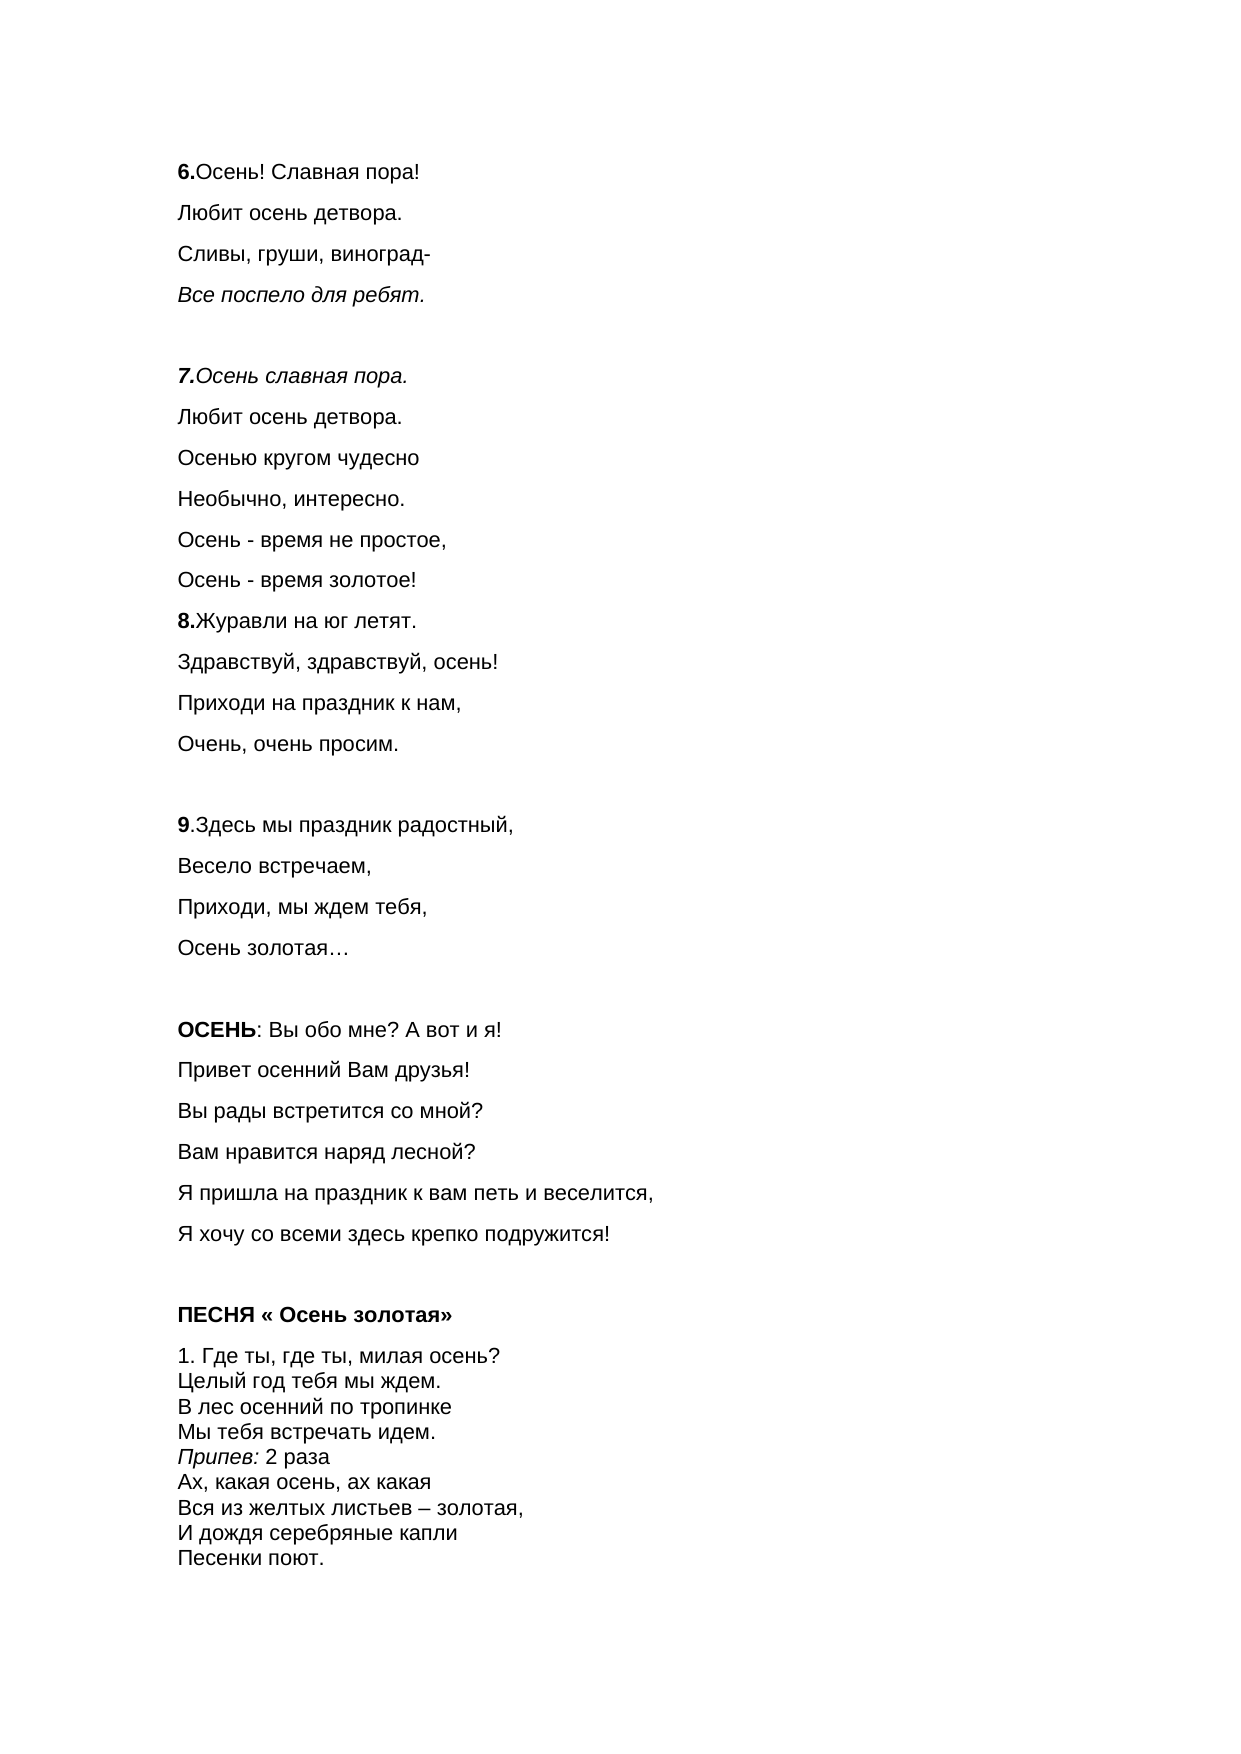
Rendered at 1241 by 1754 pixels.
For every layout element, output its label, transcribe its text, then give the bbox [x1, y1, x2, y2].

text 6.Осень! Славная пора! [177, 159, 1152, 184]
text Необычно, интересно. [177, 486, 1152, 511]
text Осень - время не простое, [177, 526, 1152, 552]
text Приходи, мы ждем тебя, [177, 894, 1152, 919]
text 8.Журавли на юг летят. [177, 608, 1152, 633]
text Я пришла на праздник к вам петь и веселится, [177, 1180, 1152, 1205]
text Очень, очень просим. [177, 731, 1152, 756]
text ПЕСНЯ « Осень золотая» [177, 1302, 1152, 1327]
text 9.Здесь мы праздник радостный, [177, 812, 1152, 837]
text Весело встречаем, [177, 853, 1152, 878]
text Осень золотая… [177, 935, 1152, 960]
text 7.Осень славная пора. [177, 363, 1152, 388]
text Я хочу со всеми здесь крепко подружится! [177, 1221, 1152, 1246]
text Вам нравится наряд лесной? [177, 1139, 1152, 1164]
text Осень - время золотое! [177, 567, 1152, 592]
text Любит осень детвора. [177, 404, 1152, 429]
text Осенью кругом чудесно [177, 445, 1152, 470]
text ОСЕНЬ: Вы обо мне? А вот и я! [177, 1016, 1152, 1042]
text Вы рады встретится со мной? [177, 1098, 1152, 1123]
text Привет осенний Вам друзья! [177, 1057, 1152, 1082]
text Здравствуй, здравствуй, осень! [177, 649, 1152, 674]
text Приходи на праздник к нам, [177, 690, 1152, 715]
text 1. Где ты, где ты, милая осень? Целый год тебя мы ждем. В лес осенний по тропинке Мы тебя встречать идем. Припев: 2 раза Ах, какая осень, ах какая Вся из желтых листьев – золотая, И дождя серебряные капли Песенки поют. [177, 1343, 1152, 1570]
text Все поспело для ребят. [177, 281, 1152, 307]
text Сливы, груши, виноград- [177, 241, 1152, 266]
text Любит осень детвора. [177, 200, 1152, 225]
